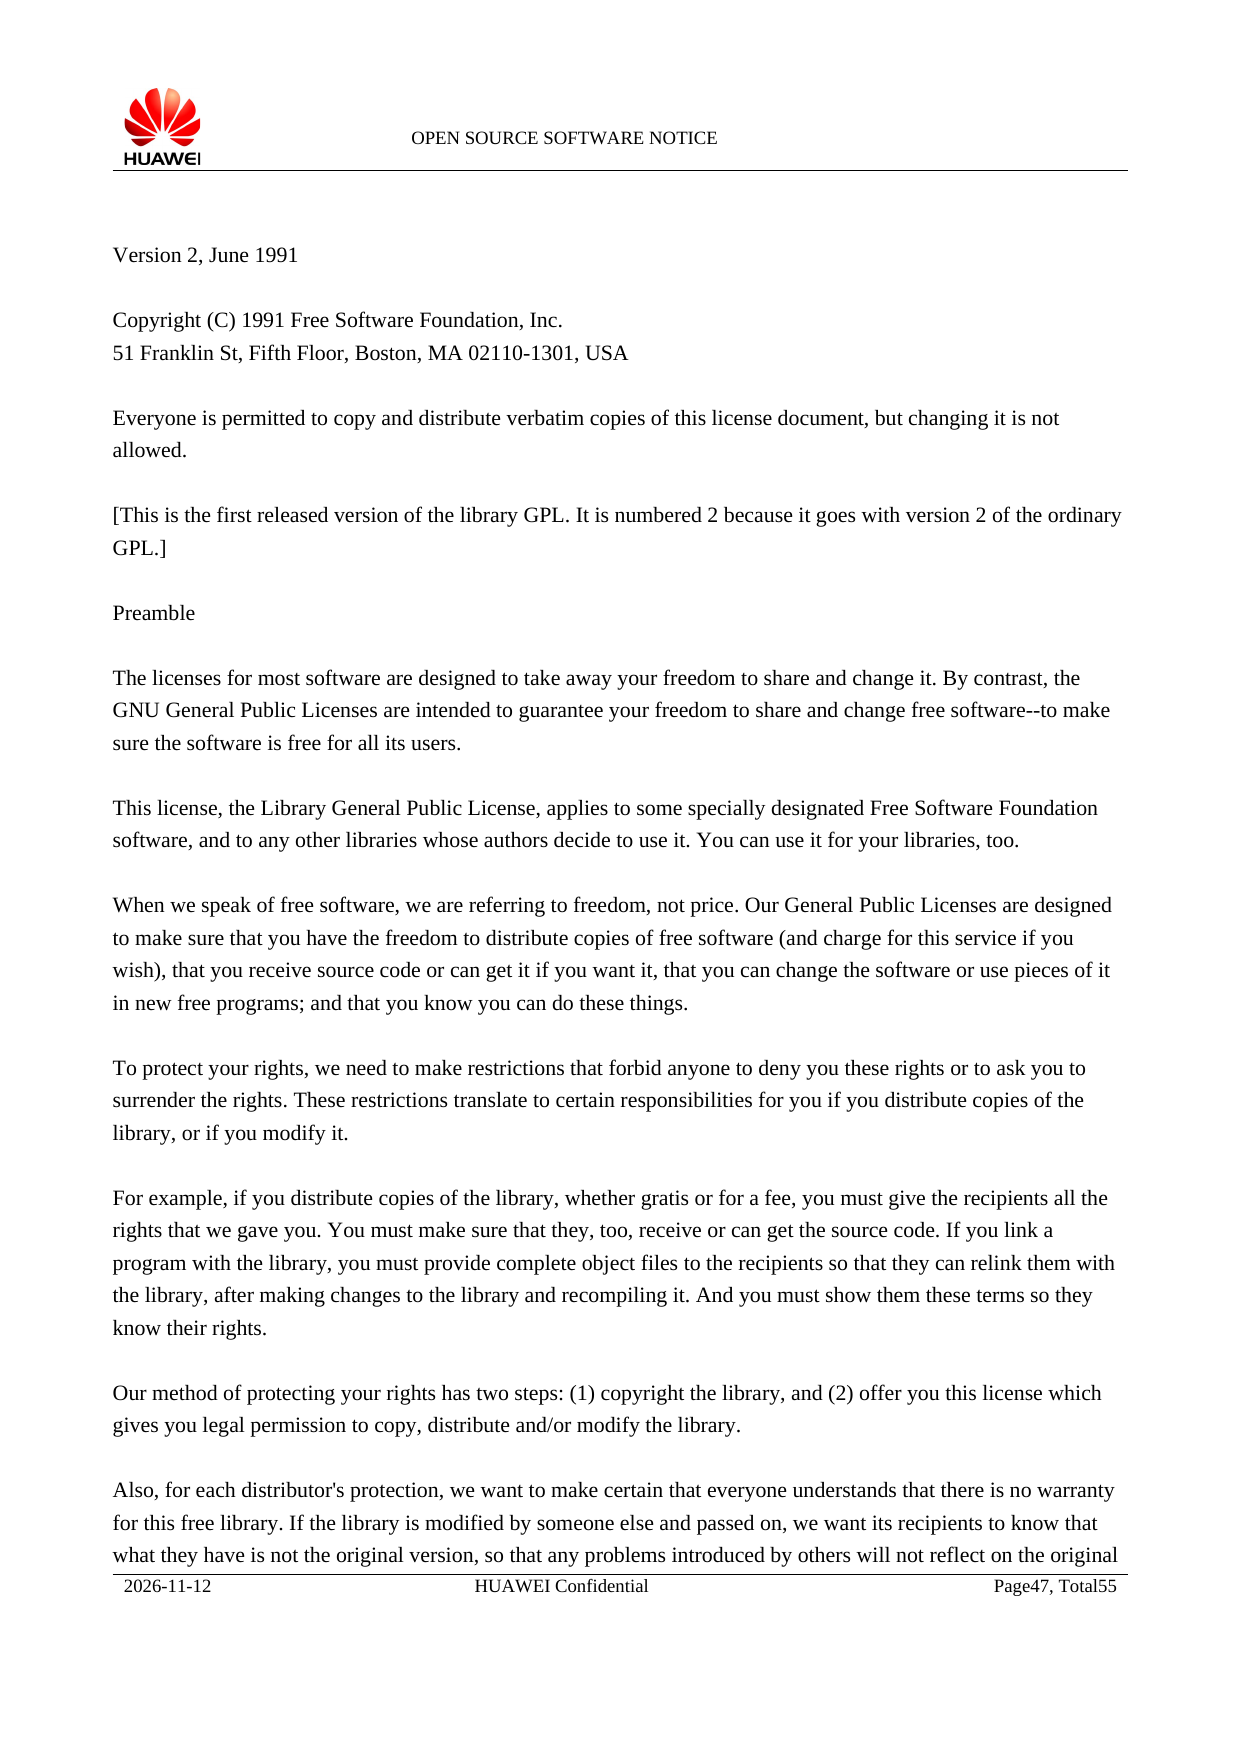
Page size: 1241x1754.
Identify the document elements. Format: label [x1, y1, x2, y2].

picture [124, 88, 201, 165]
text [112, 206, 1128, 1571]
